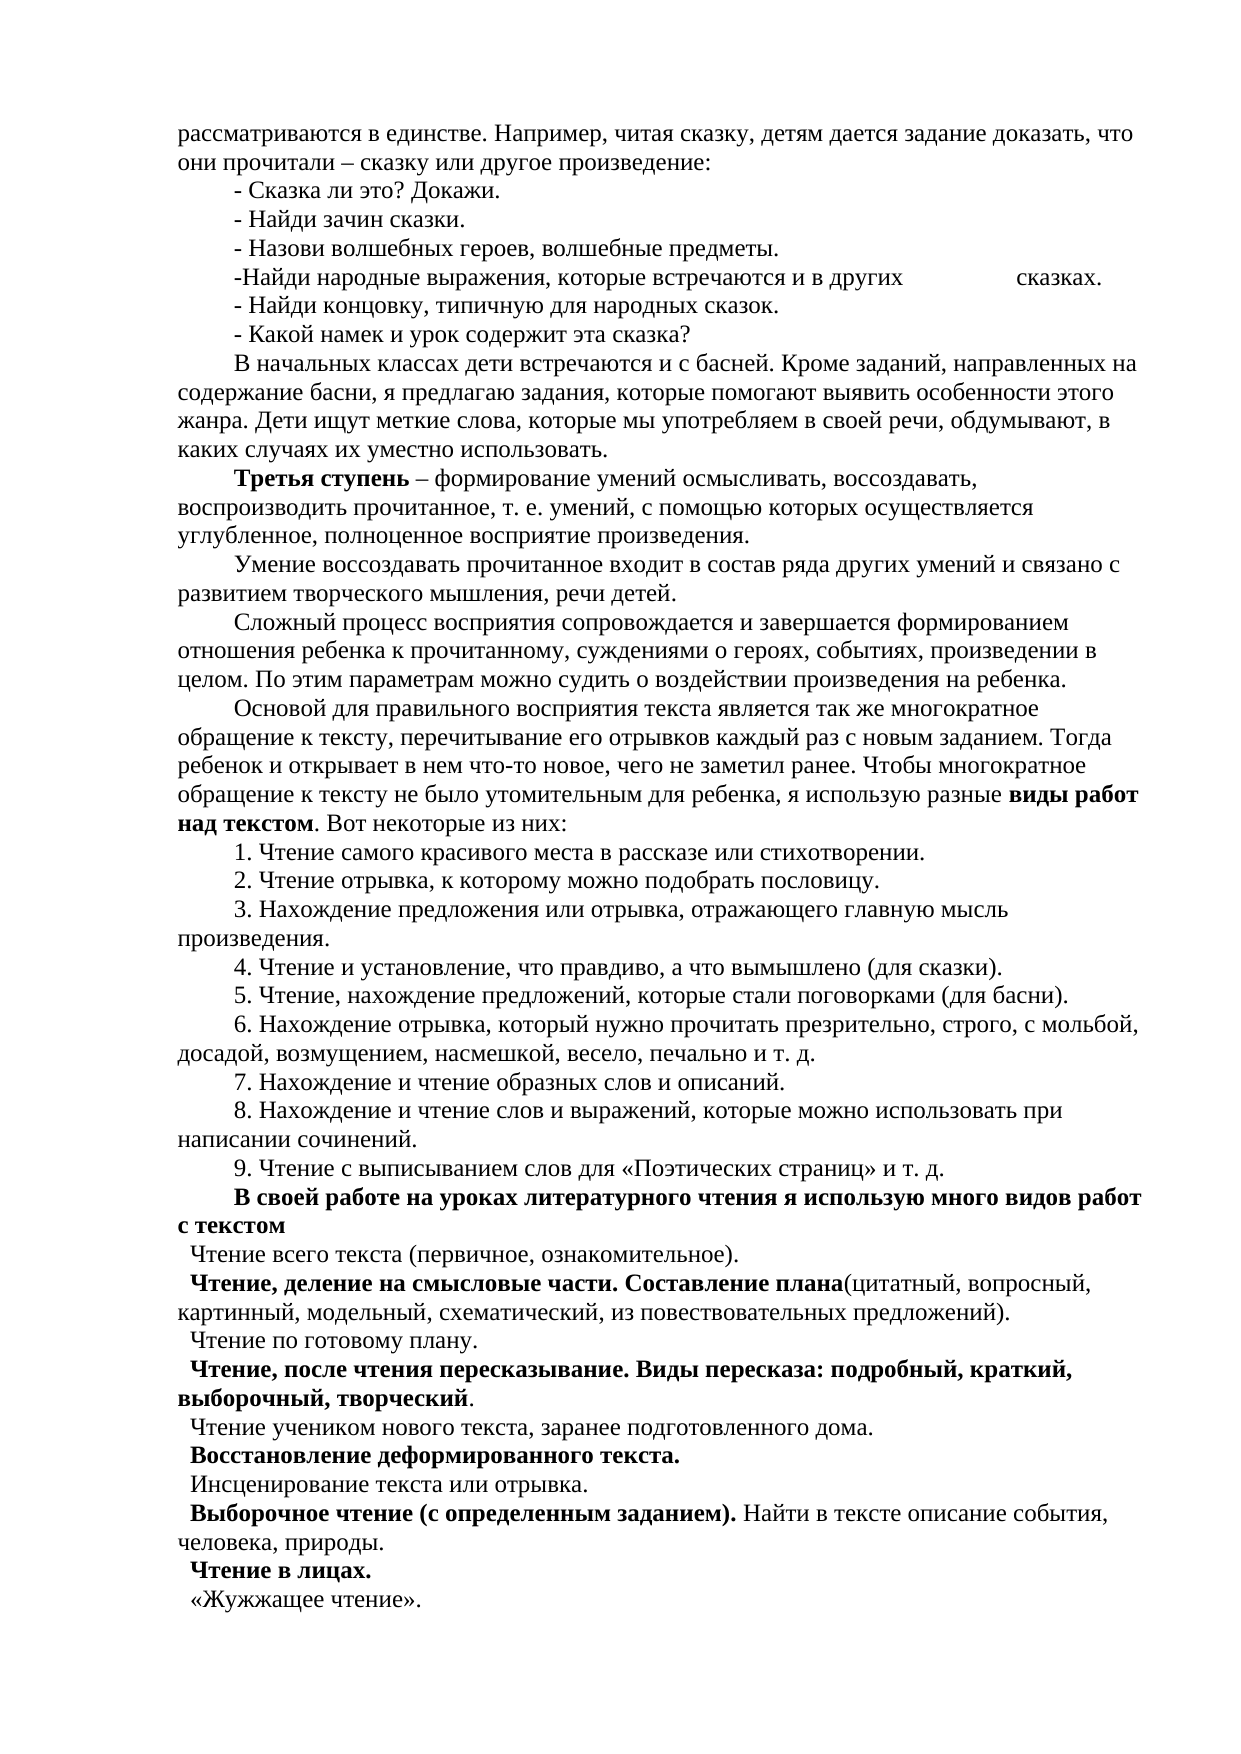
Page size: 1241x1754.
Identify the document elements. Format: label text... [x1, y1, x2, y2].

text Умение воссоздавать прочитанное входит в состав ряда других умений и связано с развитием творческого мышления, речи детей. [177, 549, 1152, 607]
text Чтение по готовому плану. [177, 1326, 1152, 1354]
text 9. Чтение с выписыванием слов для «Поэтических страниц» и т. д. [177, 1153, 1152, 1182]
text - Найди концовку, типичную для народных сказок. [177, 291, 1152, 319]
text 1. Чтение самого красивого места в рассказе или стихотворении. [177, 837, 1152, 866]
text Чтение, после чтения пересказывание. Виды пересказа: подробный, краткий, выборочный, творческий. [177, 1354, 1152, 1412]
text Чтение в лицах. [177, 1556, 1152, 1584]
text - Сказка ли это? Докажи. [177, 176, 1152, 204]
text Выборочное чтение (с определенным заданием). Найти в тексте описание события, человека, природы. [177, 1498, 1152, 1556]
text 4. Чтение и установление, что правдиво, а что вымышлено (для сказки). [177, 952, 1152, 981]
text 8. Нахождение и чтение слов и выражений, которые можно использовать при написании сочинений. [177, 1096, 1152, 1153]
text В своей работе на уроках литературного чтения я использую много видов работ с текстом [177, 1182, 1152, 1239]
text Инсценирование текста или отрывка. [177, 1469, 1152, 1498]
text - Какой намек и урок содержит эта сказка? [177, 319, 1152, 348]
text Чтение учеником нового текста, заранее подготовленного дома. [177, 1412, 1152, 1441]
text В начальных классах дети встречаются и с басней. Кроме заданий, направленных на содержание басни, я предлагаю задания, которые помогают выявить особенности этого жанра. Дети ищут меткие слова, которые мы употребляем в своей речи, обдумывают, в каких случаях их уместно использовать. [177, 348, 1152, 463]
text Восстановление деформированного текста. [177, 1441, 1152, 1469]
text Чтение, деление на смысловые части. Составление плана(цитатный, вопросный, картинный, модельный, схематический, из повествовательных предложений). [177, 1268, 1152, 1326]
text 3. Нахождение предложения или отрывка, отражающего главную мысль произведения. [177, 894, 1152, 952]
text - Найди зачин сказки. [177, 204, 1152, 233]
text 2. Чтение отрывка, к которому можно подобрать пословицу. [177, 866, 1152, 894]
text 5. Чтение, нахождение предложений, которые стали поговорками (для басни). [177, 981, 1152, 1009]
text 6. Нахождение отрывка, который нужно прочитать презрительно, строго, с мольбой, досадой, возмущением, насмешкой, весело, печально и т. д. [177, 1009, 1152, 1067]
text 7. Нахождение и чтение образных слов и описаний. [177, 1067, 1152, 1096]
text - Назови волшебных героев, волшебные предметы. [177, 233, 1152, 262]
text Сложный процесс восприятия сопровождается и завершается формированием отношения ребенка к прочитанному, суждениями о героях, событиях, произведении в целом. По этим параметрам можно судить о воздействии произведения на ребенка. [177, 607, 1152, 693]
text Третья ступень – формирование умений осмысливать, воссоздавать, воспроизводить прочитанное, т. е. умений, с помощью которых осуществляется углубленное, полноценное восприятие произведения. [177, 463, 1152, 549]
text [177, 118, 1152, 176]
text «Жужжащее чтение». [177, 1584, 1152, 1613]
text -Найди народные выражения, которые встречаются и в других сказках. [177, 262, 1152, 291]
text Основой для правильного восприятия текста является так же многократное обращение к тексту, перечитывание его отрывков каждый раз с новым заданием. Тогда ребенок и открывает в нем что-то новое, чего не заметил ранее. Чтобы многократное обращение к тексту не было утомительным для ребенка, я использую разные виды работ над текстом. Вот некоторые из них: [177, 693, 1152, 837]
text Чтение всего текста (первичное, ознакомительное). [177, 1239, 1152, 1268]
